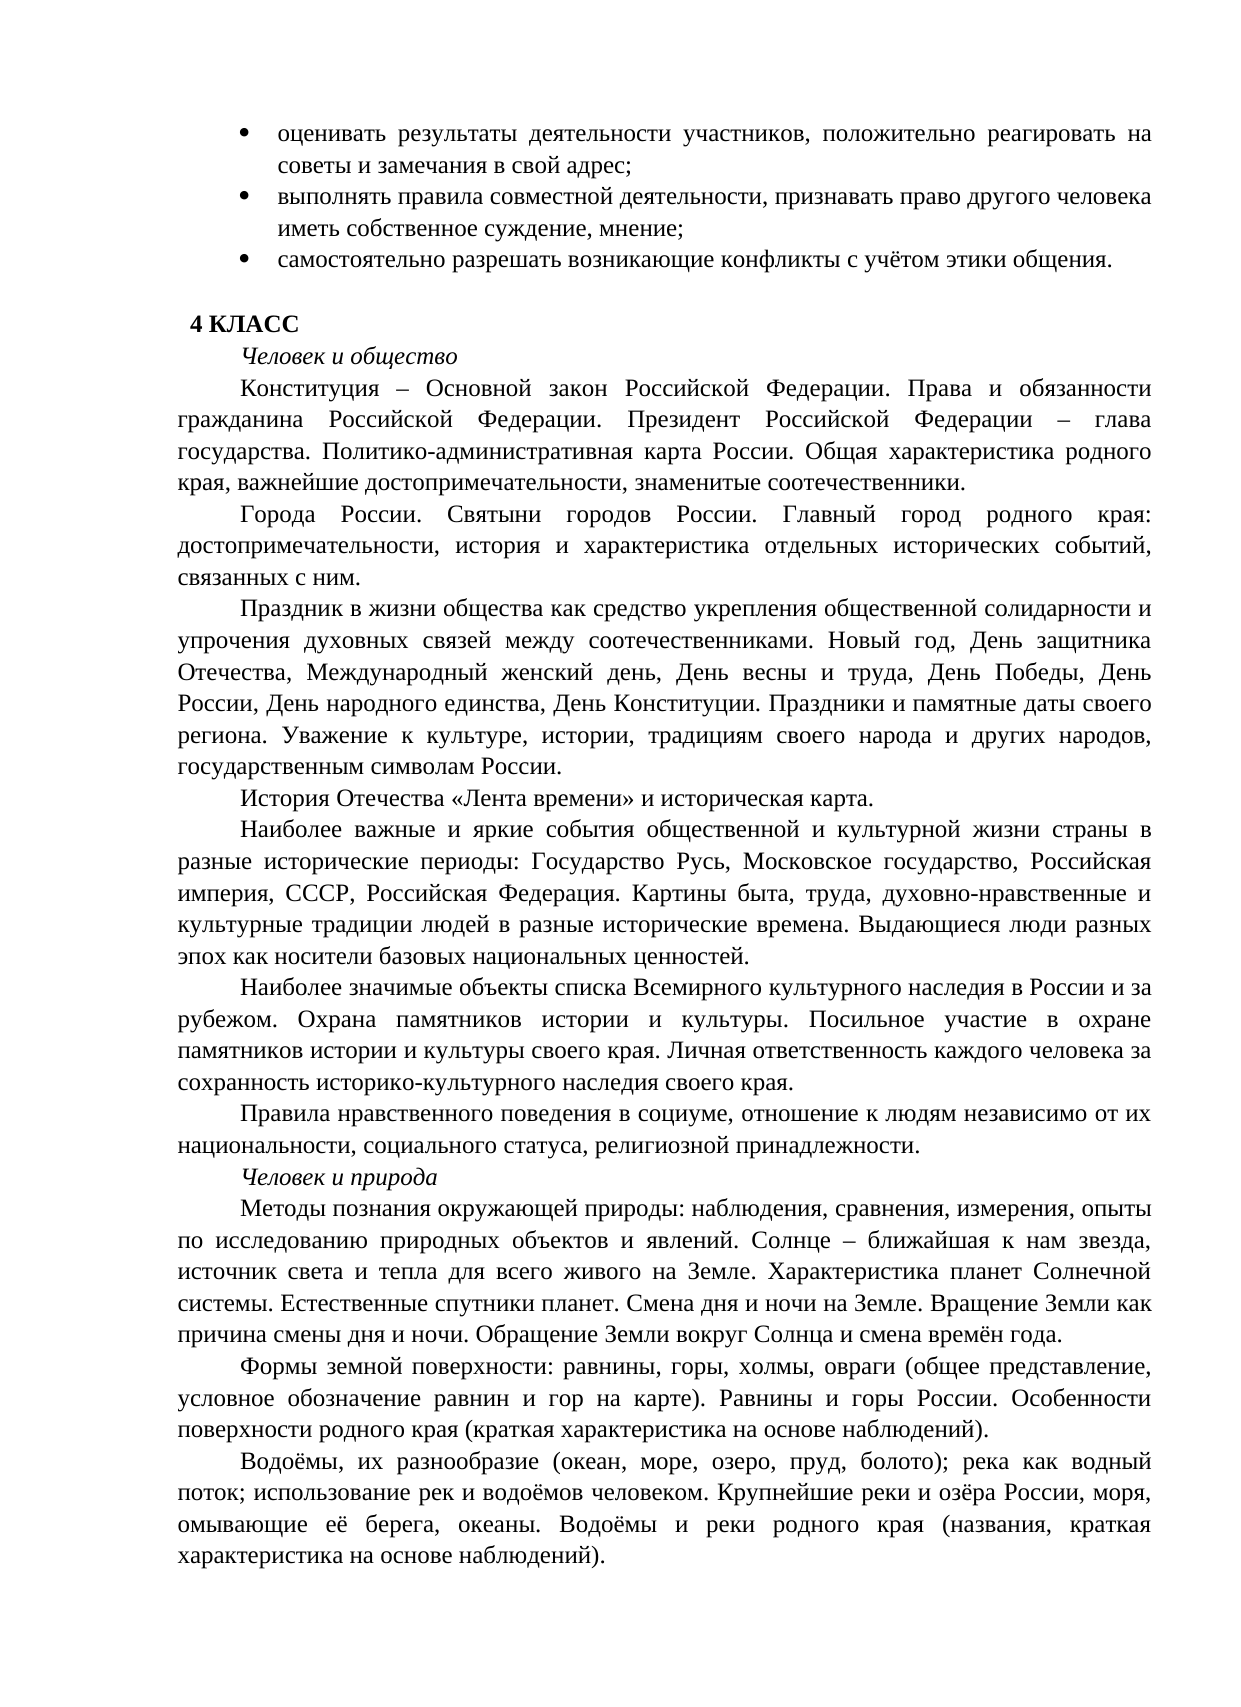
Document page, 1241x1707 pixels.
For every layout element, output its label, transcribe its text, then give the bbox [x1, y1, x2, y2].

text Формы земной поверхности: равнины, горы, холмы, овраги (общее представление, условное обозначение равнин и гор на карте). Равнины и горы России. Особенности поверхности родного края (краткая характеристика на основе наблюдений). [177, 1351, 1152, 1443]
text 4 КЛАСС [190, 309, 1152, 338]
text Правила нравственного поведения в социуме, отношение к людям независимо от их национальности, социального статуса, религиозной принадлежности. [177, 1098, 1152, 1159]
text Праздник в жизни общества как средство укрепления общественной солидарности и упрочения духовных связей между соотечественниками. Новый год, День защитника Отечества, Международный женский день, День весны и труда, День Победы, День России, День народного единства, День Конституции. Праздники и памятные даты своего региона. Уважение к культуре, истории, традициям своего народа и других народов, государственным символам России. [177, 593, 1152, 780]
text История Отечества «Лента времени» и историческая карта. [177, 783, 1152, 812]
text Конституция – Основной закон Российской Федерации. Права и обязанности гражданина Российской Федерации. Президент Российской Федерации – глава государства. Политико-административная карта России. Общая характеристика родного края, важнейшие достопримечательности, знаменитые соотечественники. [177, 373, 1152, 496]
text Человек и природа [177, 1162, 1152, 1190]
list оценивать результаты деятельности участников, положительно реагировать на советы и замечания в свой адрес; [240, 118, 1152, 178]
text Водоёмы, их разнообразие (океан, море, озеро, пруд, болото); река как водный поток; использование рек и водоёмов человеком. Крупнейшие реки и озёра России, моря, омывающие её берега, океаны. Водоёмы и реки родного края (названия, краткая характеристика на основе наблюдений). [177, 1446, 1152, 1569]
list выполнять правила совместной деятельности, признавать право другого человека иметь собственное суждение, мнение; [240, 181, 1152, 242]
text Методы познания окружающей природы: наблюдения, сравнения, измерения, опыты по исследованию природных объектов и явлений. Солнце – ближайшая к нам звезда, источник света и тепла для всего живого на Земле. Характеристика планет Солнечной системы. Естественные спутники планет. Смена дня и ночи на Земле. Вращение Земли как причина смены дня и ночи. Обращение Земли вокруг Солнца и смена времён года. [177, 1193, 1152, 1348]
text Наиболее значимые объекты списка Всемирного культурного наследия в России и за рубежом. Охрана памятников истории и культуры. Посильное участие в охране памятников истории и культуры своего края. Личная ответственность каждого человека за сохранность историко-культурного наследия своего края. [177, 972, 1152, 1096]
text Человек и общество [177, 341, 1152, 370]
text Наиболее важные и яркие события общественной и культурной жизни страны в разные исторические периоды: Государство Русь, Московское государство, Российская империя, СССР, Российская Федерация. Картины быта, труда, духовно-нравственные и культурные традиции людей в разные исторические времена. Выдающиеся люди разных эпох как носители базовых национальных ценностей. [177, 814, 1152, 969]
text Города России. Святыни городов России. Главный город родного края: достопримечательности, история и характеристика отдельных исторических событий, связанных с ним. [177, 499, 1152, 591]
list самостоятельно разрешать возникающие конфликты с учётом этики общения. [240, 244, 1152, 273]
